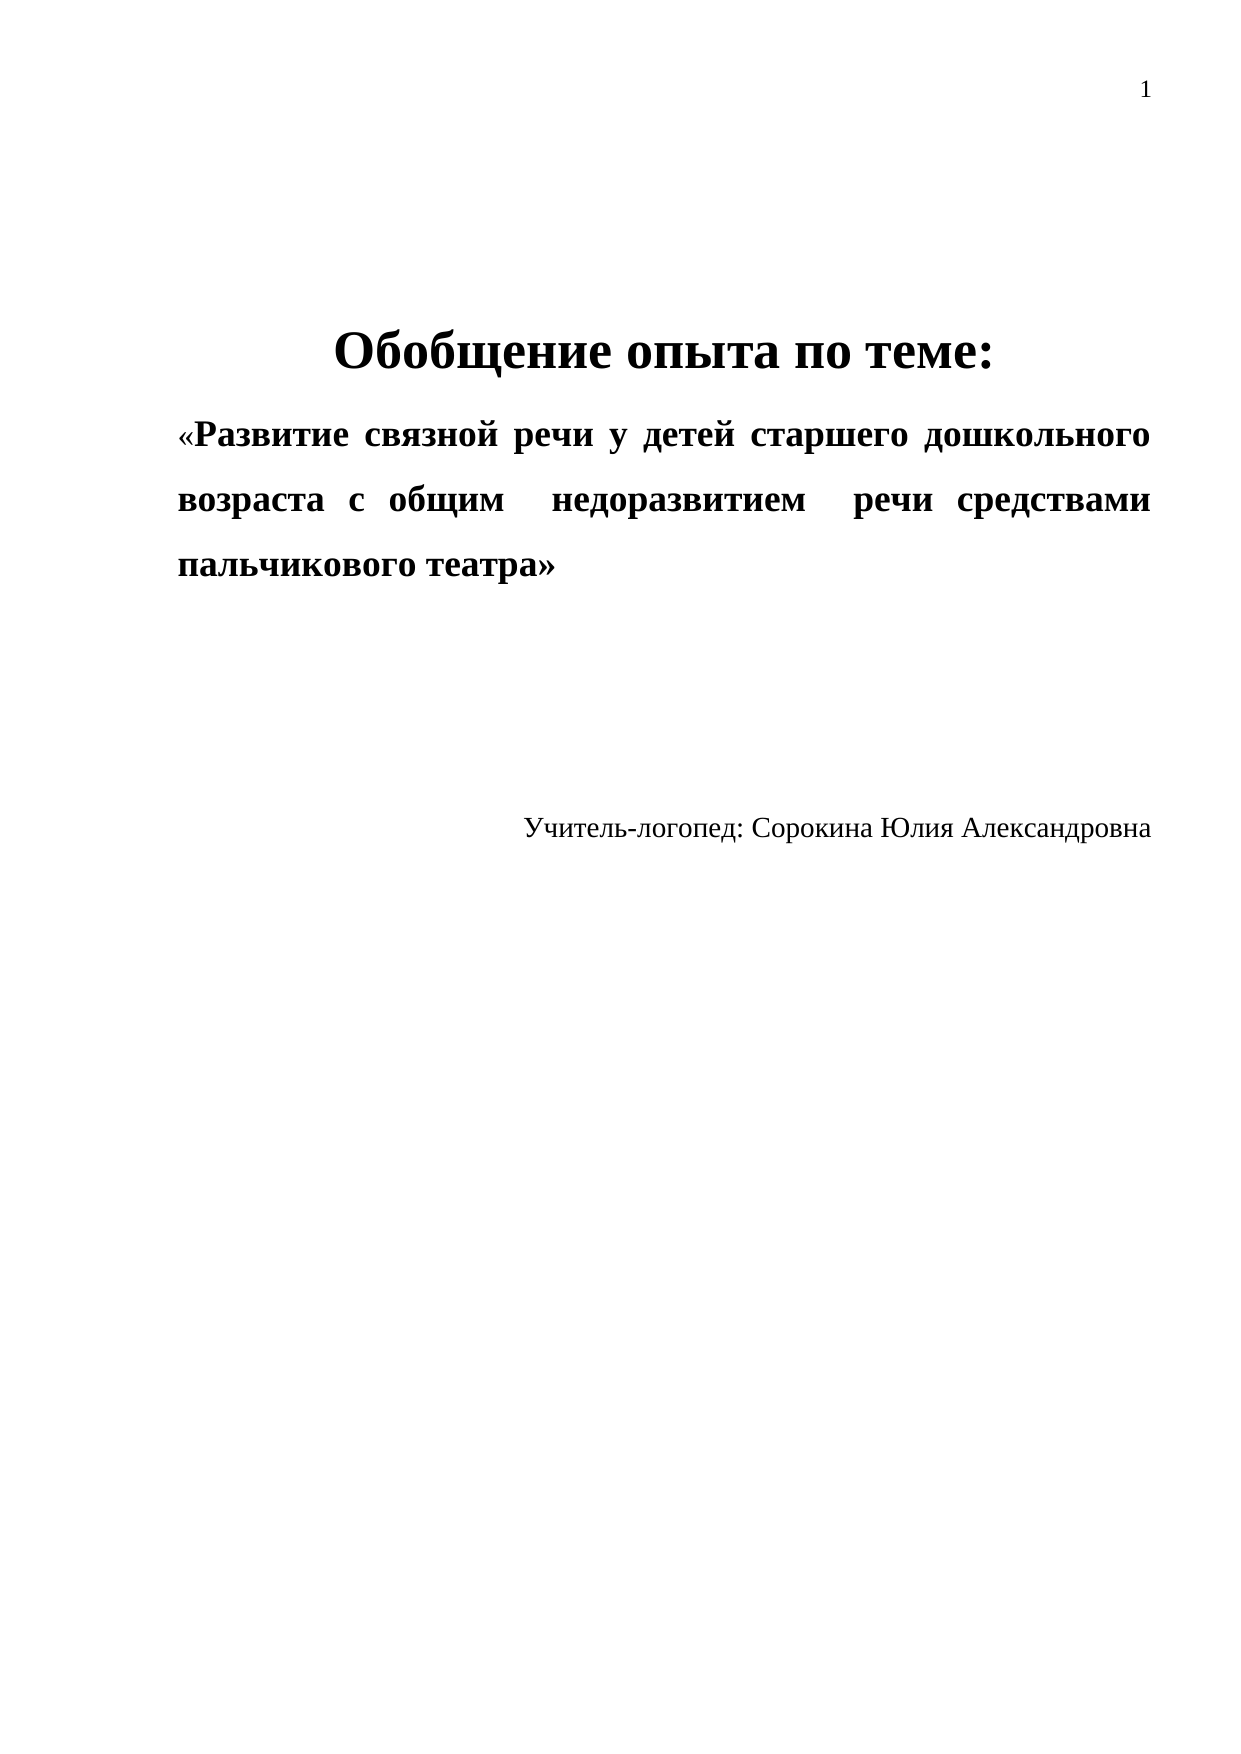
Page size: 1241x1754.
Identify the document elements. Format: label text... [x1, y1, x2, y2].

text Обобщение опыта по теме: [177, 318, 1152, 381]
text Учитель-логопед: Сорокина Юлия Александровна [177, 810, 1152, 844]
text «Развитие связной речи у детей старшего дошкольного возраста с общим недоразвитием речи средствами пальчикового театра» [177, 412, 1152, 584]
